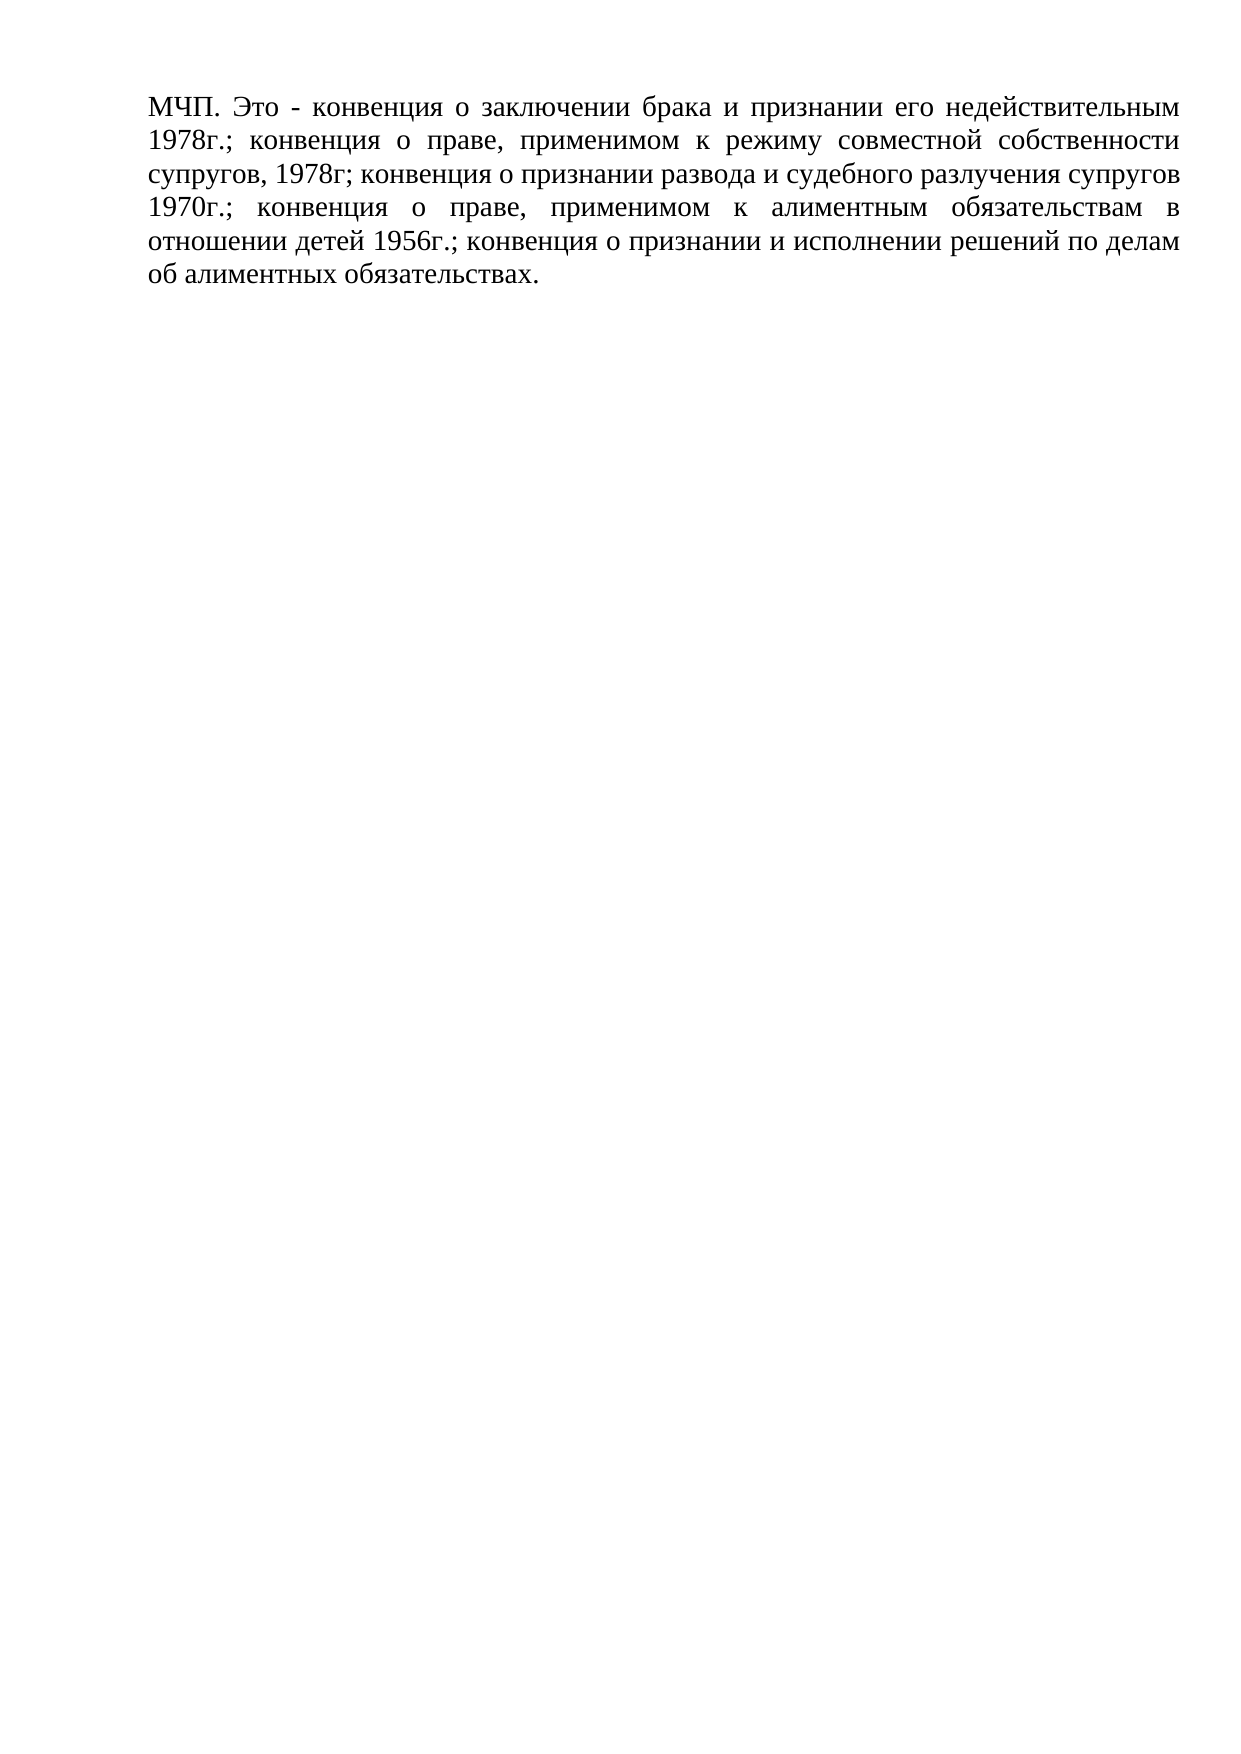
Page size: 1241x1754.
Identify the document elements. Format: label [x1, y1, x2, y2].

text [148, 89, 1181, 290]
